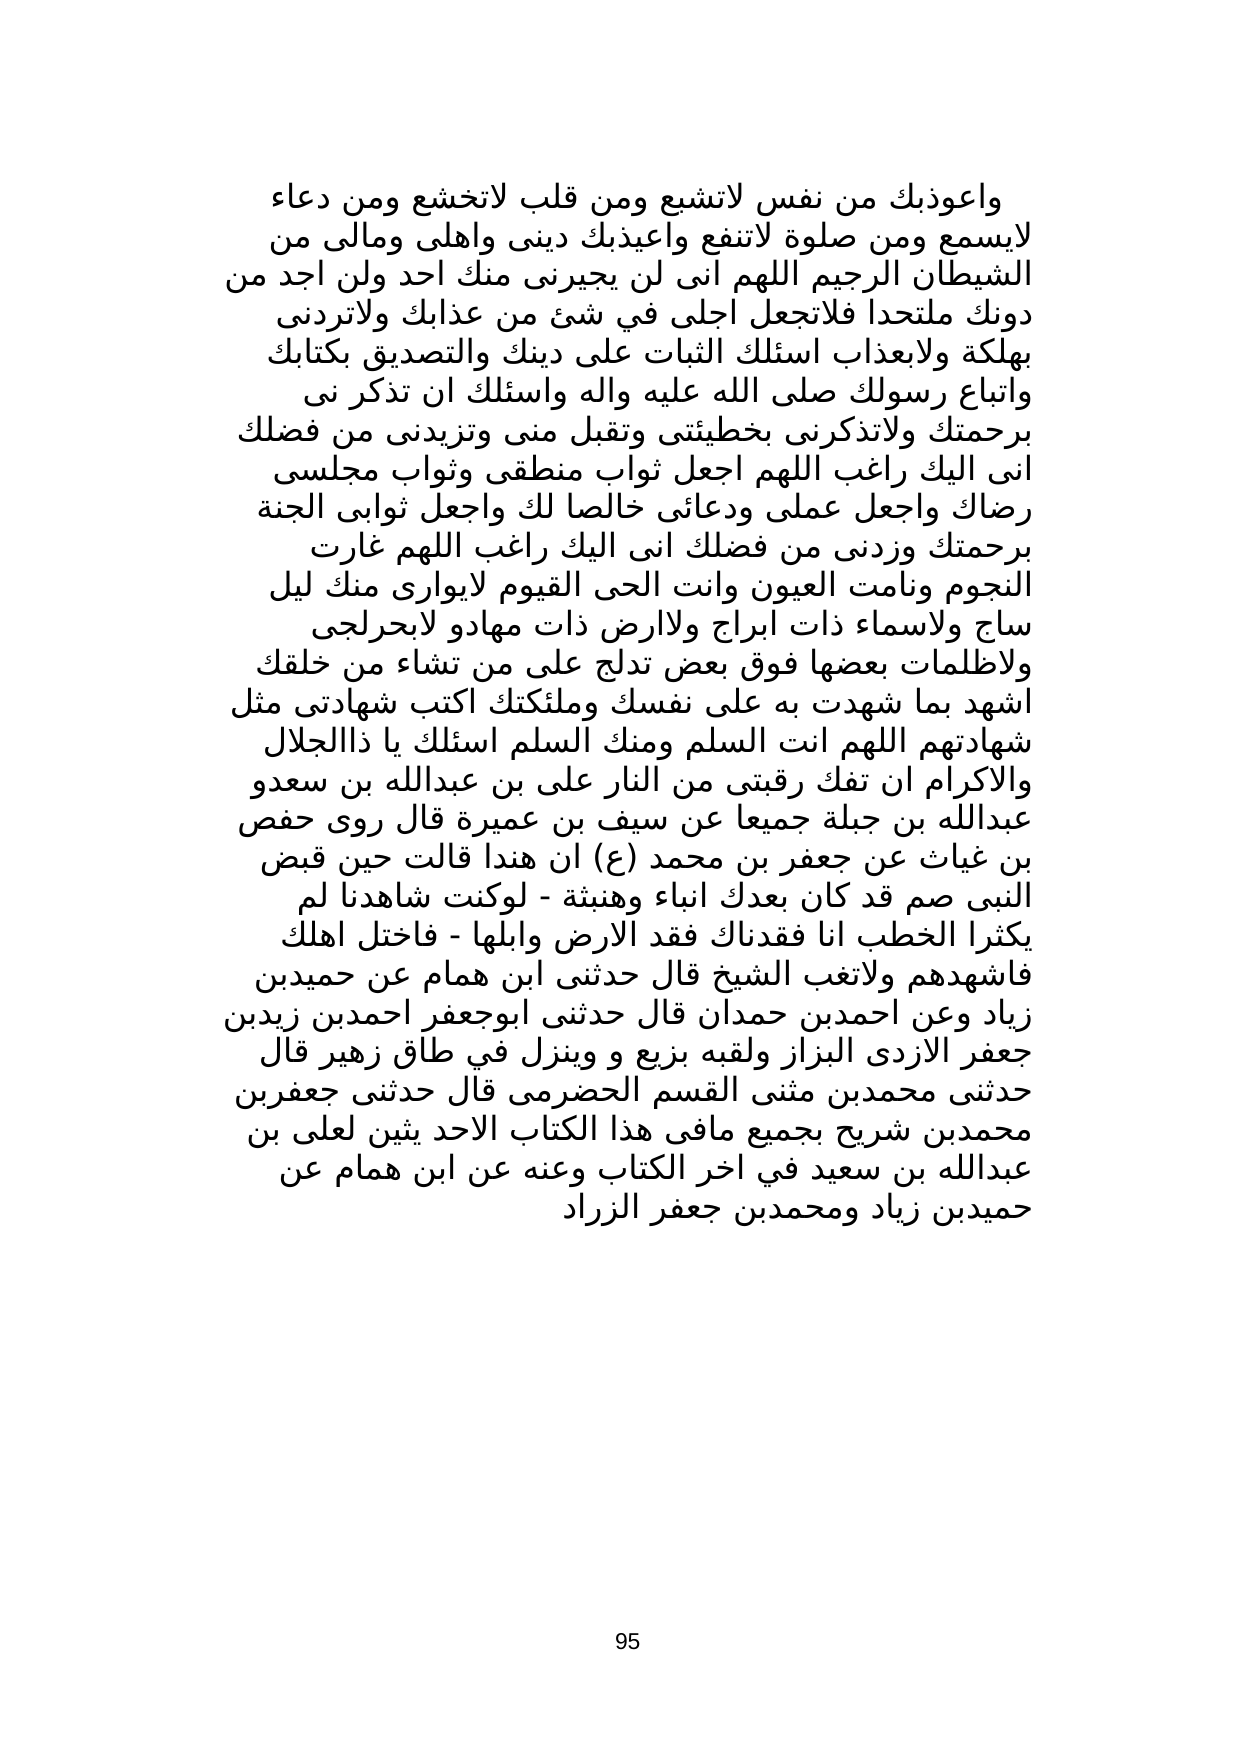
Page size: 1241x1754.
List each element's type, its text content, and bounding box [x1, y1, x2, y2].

text واعوذبك من نفس لاتشبع ومن قلب لاتخشع ومن دعاء لايسمع ومن صلوة لاتنفع واعيذبك دينى واهلى ومالى من الشيطان الرجيم اللهم انى لن يجيرنى منك احد ولن اجد من دونك ملتحدا فلاتجعل اجلى في شئ من عذابك ولاتردنى بهلكة ولابعذاب اسئلك الثبات على دينك والتصديق بكتابك واتباع رسولك صلى الله عليه واله واسئلك ان تذكر نى برحمتك ولاتذكرنى بخطيئتى وتقبل منى وتزيدنى من فضلك انى اليك راغب اللهم اجعل ثواب منطقى وثواب مجلسى رضاك واجعل عملى ودعائى خالصا لك واجعل ثوابى الجنة برحمتك وزدنى من فضلك انى اليك راغب اللهم غارت النجوم ونامت العيون وانت الحى القيوم لايوارى منك ليل ساج ولاسماء ذات ابراج ولاارض ذات مهادو لابحرلجى ولاظلمات بعضها فوق بعض تدلج على من تشاء من خلقك اشهد بما شهدت به على نفسك وملئكتك اكتب شهادتى مثل شهادتهم اللهم انت السلم ومنك السلم اسئلك يا ذاالجلال والاكرام ان تفك رقبتى من النار على بن عبدالله بن سعدو عبدالله بن جبلة جميعا عن سيف بن عميرة قال روى حفص بن غياث عن جعفر بن محمد (ع) ان هندا قالت حين قبض النبى صم قد كان بعدك انباء وهنبثة - لوكنت شاهدنا لم يكثرا الخطب انا فقدناك فقد الارض وابلها - فاختل اهلك فاشهدهم ولاتغب الشيخ قال حدثنى ابن همام عن حميدبن زياد وعن احمدبن حمدان قال حدثنى ابوجعفر احمدبن زيدبن جعفر الازدى البزاز ولقبه بزيع و وينزل في طاق زهير قال حدثنى محمدبن مثنى القسم الحضرمى قال حدثنى جعفربن محمدبن شريح بجميع مافى هذا الكتاب الاحد يثين لعلى بن عبدالله بن سعيد في اخر الكتاب وعنه عن ابن همام عن حميدبن زياد ومحمدبن جعفر الزراد [222, 177, 1033, 1226]
